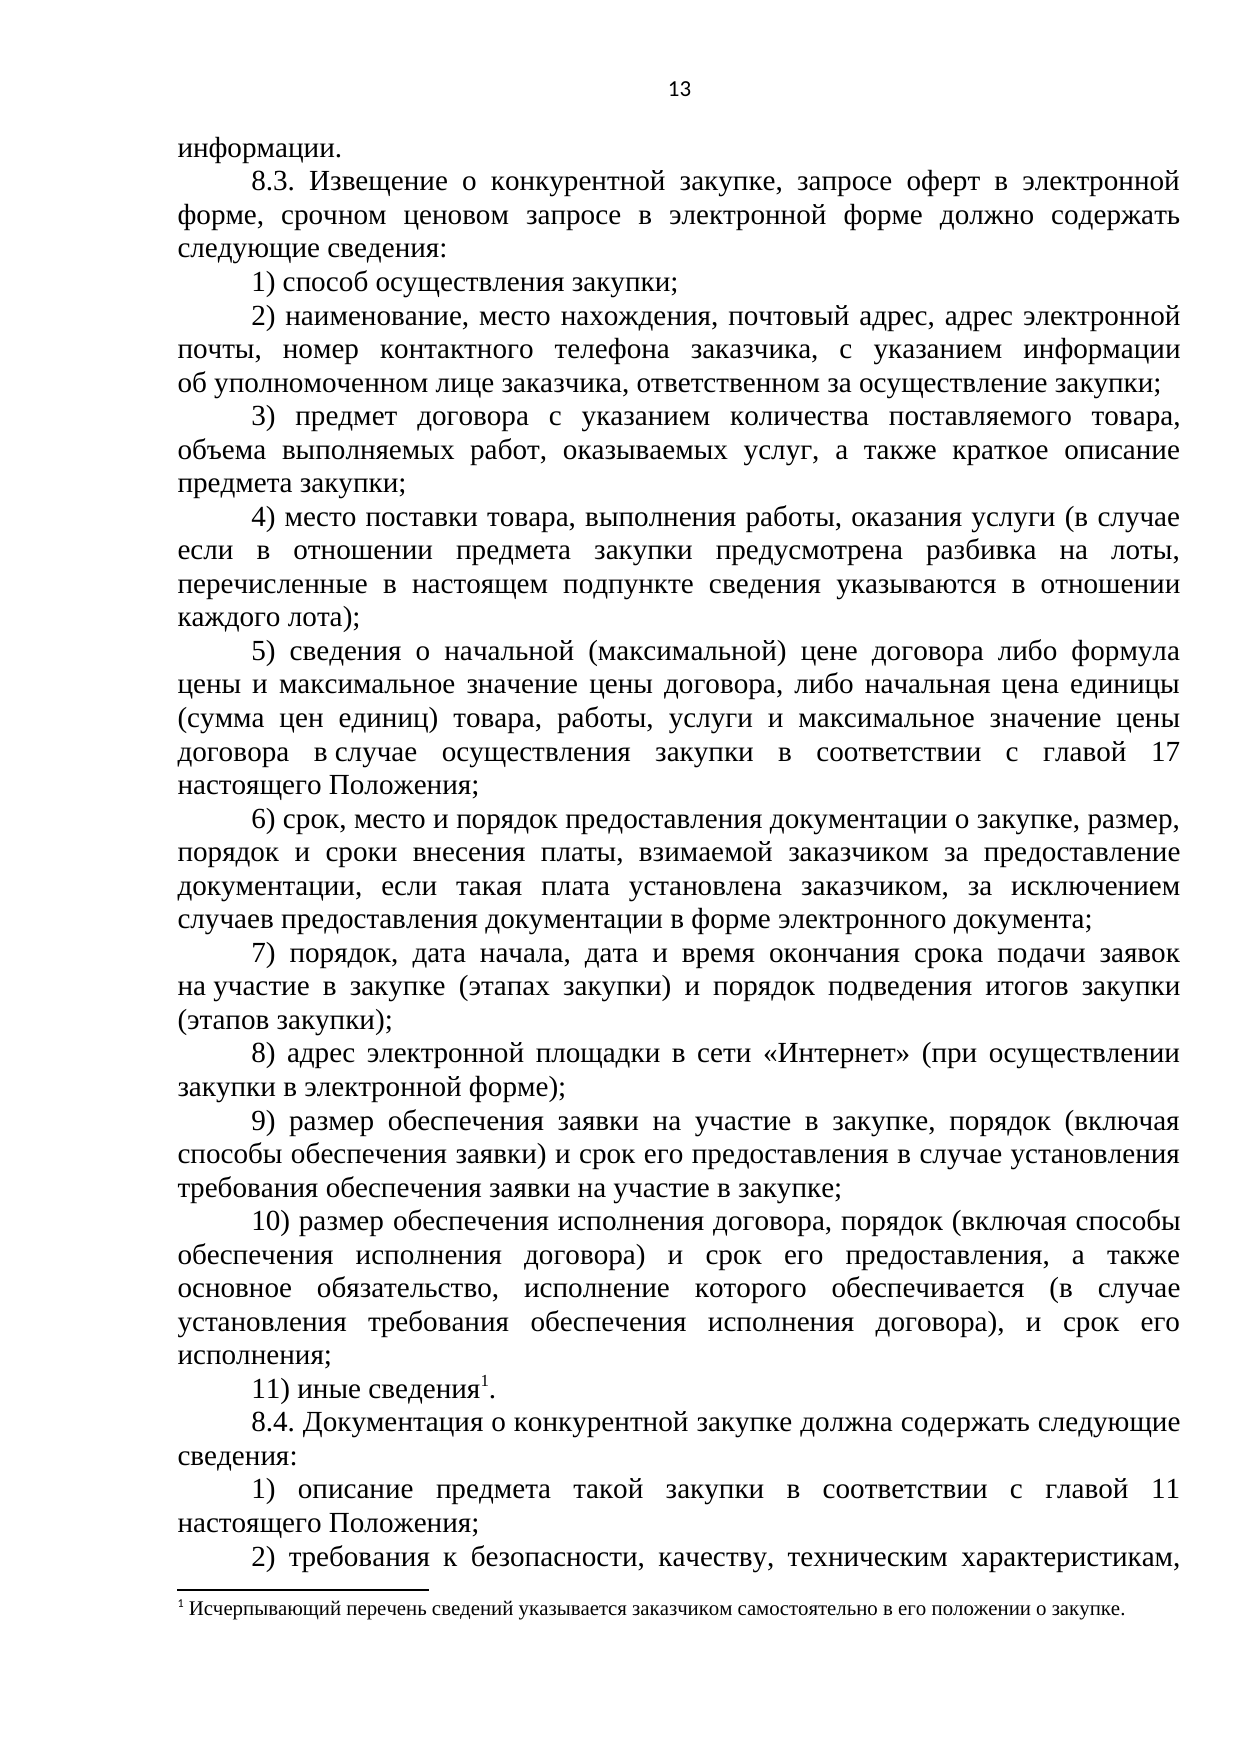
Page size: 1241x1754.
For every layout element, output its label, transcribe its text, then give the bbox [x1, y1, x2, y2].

text 2) наименование, место нахождения, почтовый адрес, адрес электронной почты, номер контактного телефона заказчика, с указанием информации об уполномоченном лице заказчика, ответственном за осуществление закупки; [177, 298, 1181, 398]
text 1) описание предмета такой закупки в соответствии с главой 11 настоящего Положения; [177, 1472, 1181, 1539]
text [177, 1539, 1181, 1572]
text 8.3. Извещение о конкурентной закупке, запросе оферт в электронной форме, срочном ценовом запросе в электронной форме должно содержать следующие сведения: [177, 163, 1181, 264]
text 6) срок, место и порядок предоставления документации о закупке, размер, порядок и сроки внесения платы, взимаемой заказчиком за предоставление документации, если такая плата установлена заказчиком, за исключением случаев предоставления документации в форме электронного документа; [177, 801, 1181, 935]
text 7) порядок, дата начала, дата и время окончания срока подачи заявок на участие в закупке (этапах закупки) и порядок подведения итогов закупки (этапов закупки); [177, 935, 1181, 1036]
text 3) предмет договора с указанием количества поставляемого товара, объема выполняемых работ, оказываемых услуг, а также краткое описание предмета закупки; [177, 398, 1181, 499]
text 10) размер обеспечения исполнения договора, порядок (включая способы обеспечения исполнения договора) и срок его предоставления, а также основное обязательство, исполнение которого обеспечивается (в случае установления требования обеспечения исполнения договора), и срок его исполнения; [177, 1203, 1181, 1371]
text 8.4. Документация о конкурентной закупке должна содержать следующие сведения: [177, 1404, 1181, 1472]
text 11) иные сведения. [177, 1371, 1181, 1404]
text 5) сведения о начальной (максимальной) цене договора либо формула цены и максимальное значение цены договора, либо начальная цена единицы (сумма цен единиц) товара, работы, услуги и максимальное значение цены договора в случае осуществления закупки в соответствии с главой 17 настоящего Положения; [177, 633, 1181, 801]
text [177, 130, 1181, 163]
text 8) адрес электронной площадки в сети «Интернет» (при осуществлении закупки в электронной форме); [177, 1036, 1181, 1103]
text 9) размер обеспечения заявки на участие в закупке, порядок (включая способы обеспечения заявки) и срок его предоставления в случае установления требования обеспечения заявки на участие в закупке; [177, 1103, 1181, 1203]
text 1) способ осуществления закупки; [177, 264, 1181, 298]
text 4) место поставки товара, выполнения работы, оказания услуги (в случае если в отношении предмета закупки предусмотрена разбивка на лоты, перечисленные в настоящем подпункте сведения указываются в отношении каждого лота); [177, 499, 1181, 633]
